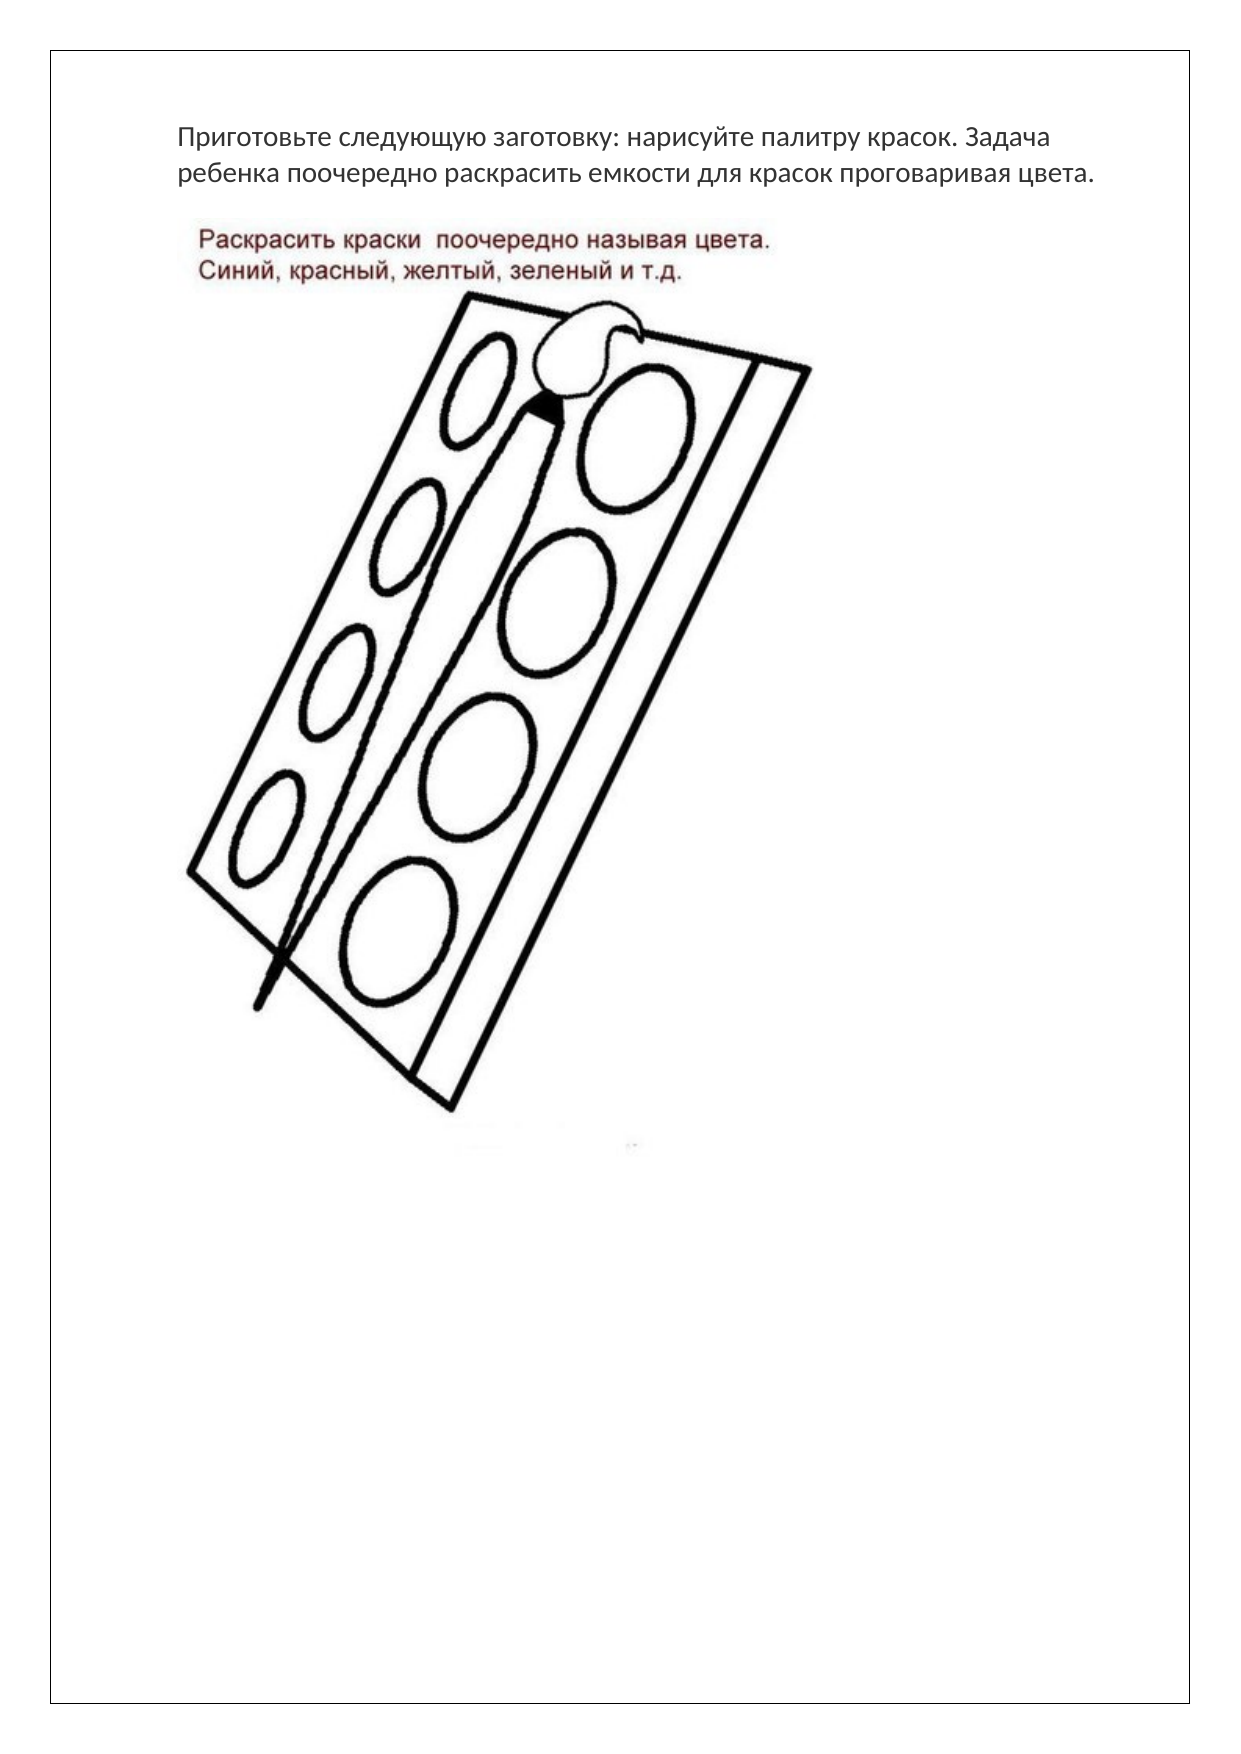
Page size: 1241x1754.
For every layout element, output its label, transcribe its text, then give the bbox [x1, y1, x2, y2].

picture [177, 218, 845, 1163]
text Приготовьте следующую заготовку: нарисуйте палитру красок. Задача ребенка поочередно раскрасить емкости для красок проговаривая цвета. [177, 118, 1152, 189]
